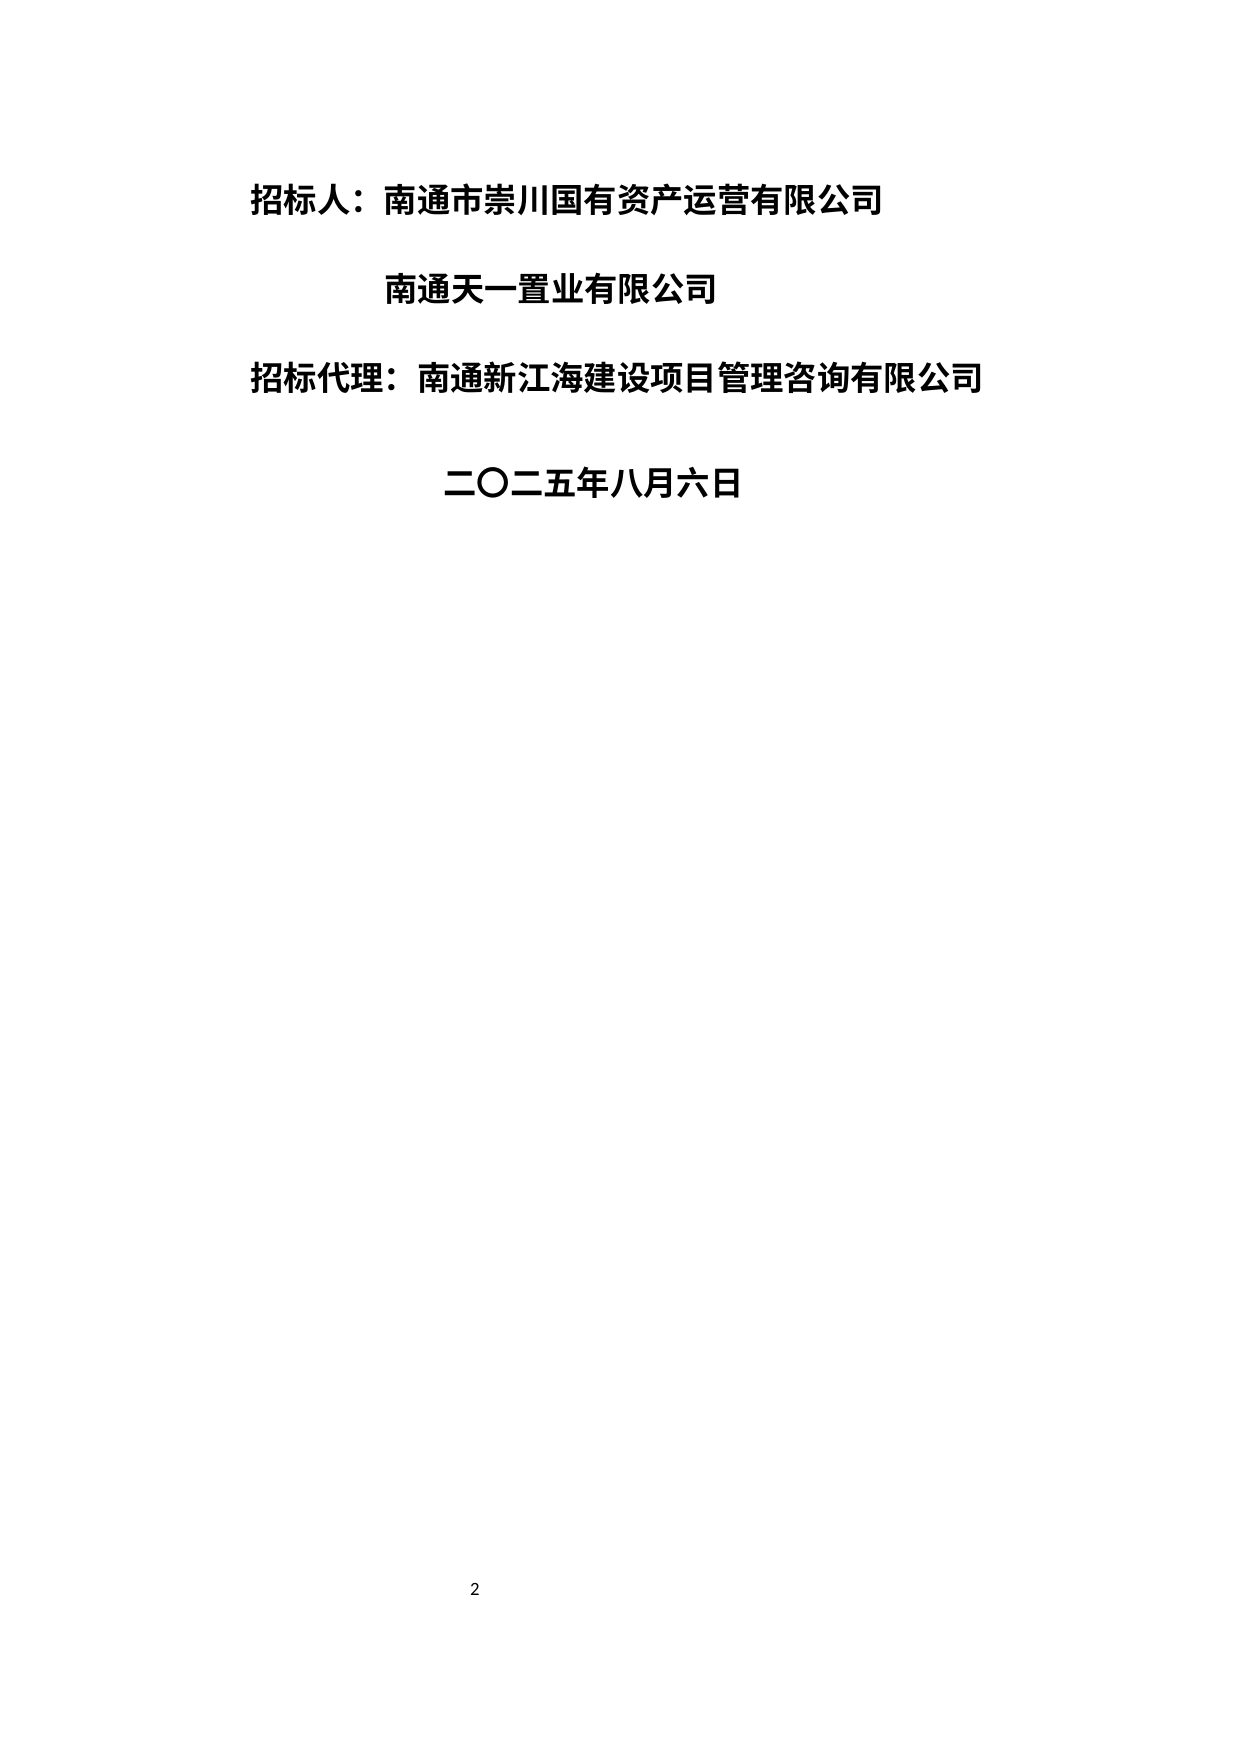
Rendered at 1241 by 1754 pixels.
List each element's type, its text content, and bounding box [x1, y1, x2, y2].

text 招标人：南通市崇川国有资产运营有限公司 [150, 165, 1090, 230]
text 南通天一置业有限公司 [150, 254, 1090, 319]
text 招标代理：南通新江海建设项目管理咨询有限公司 [150, 343, 1090, 408]
text 二〇二五年八月六日 [160, 448, 1090, 513]
